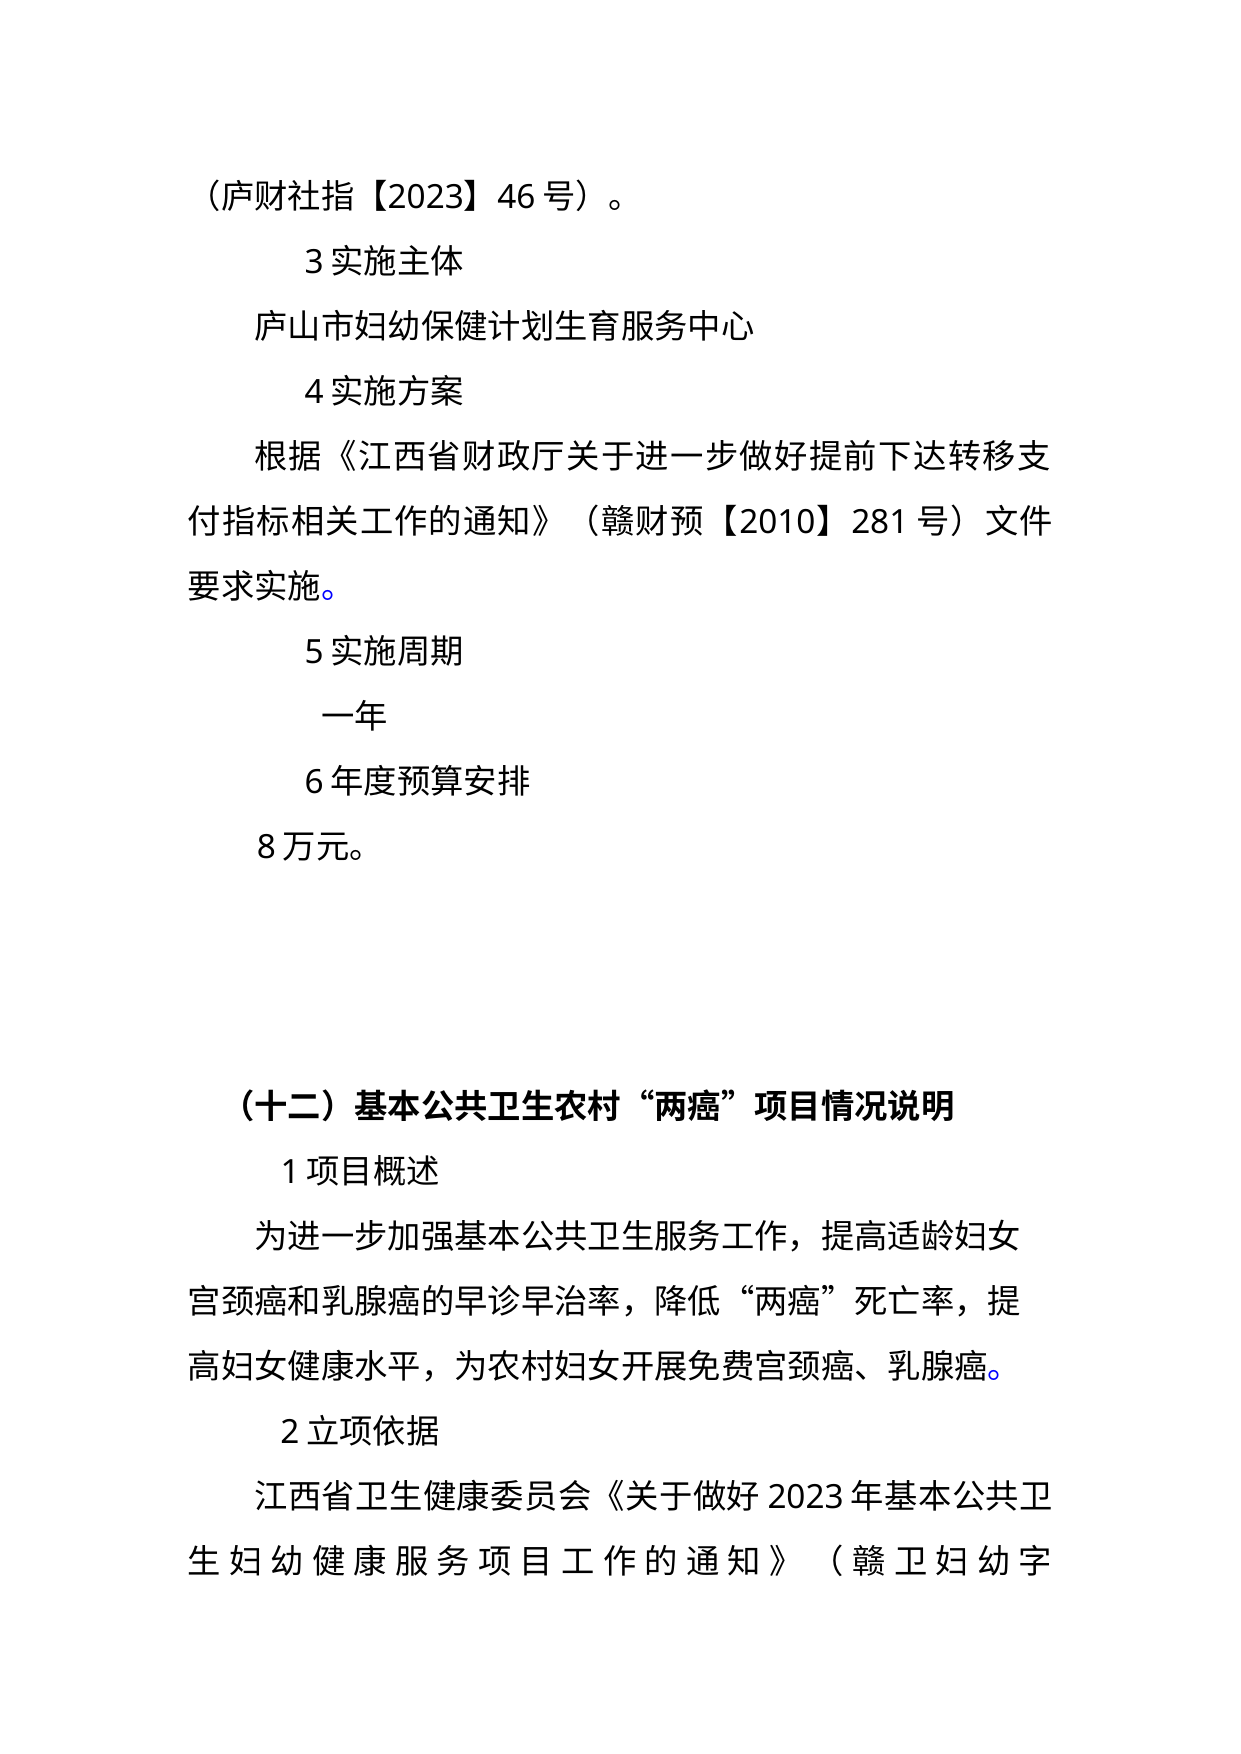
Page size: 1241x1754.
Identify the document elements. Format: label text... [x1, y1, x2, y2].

list 庐山市妇幼保健计划生育服务中心 [187, 292, 1053, 357]
text 1项目概述 [187, 1137, 1053, 1202]
text （十二）基本公共卫生农村“两癌”项目情况说明 [187, 1072, 1053, 1137]
list 8万元。 [187, 812, 1053, 877]
list 根据《江西省财政厅关于进一步做好提前下达转移支付指标相关工作的通知》（赣财预【2010】281号）文件要求实施。 [187, 422, 1053, 617]
list 5实施周期 [304, 617, 1053, 682]
list 3实施主体 [304, 227, 1053, 292]
text 为进一步加强基本公共卫生服务工作，提高适龄妇女宫颈癌和乳腺癌的早诊早治率，降低“两癌”死亡率，提高妇女健康水平，为农村妇女开展免费宫颈癌、乳腺癌。 [187, 1202, 1053, 1397]
text 2立项依据 [187, 1397, 1053, 1462]
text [187, 162, 1053, 227]
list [187, 1462, 1053, 1592]
list 4实施方案 [304, 357, 1053, 422]
list 一年 [187, 682, 1053, 747]
list 6年度预算安排 [304, 747, 1053, 812]
